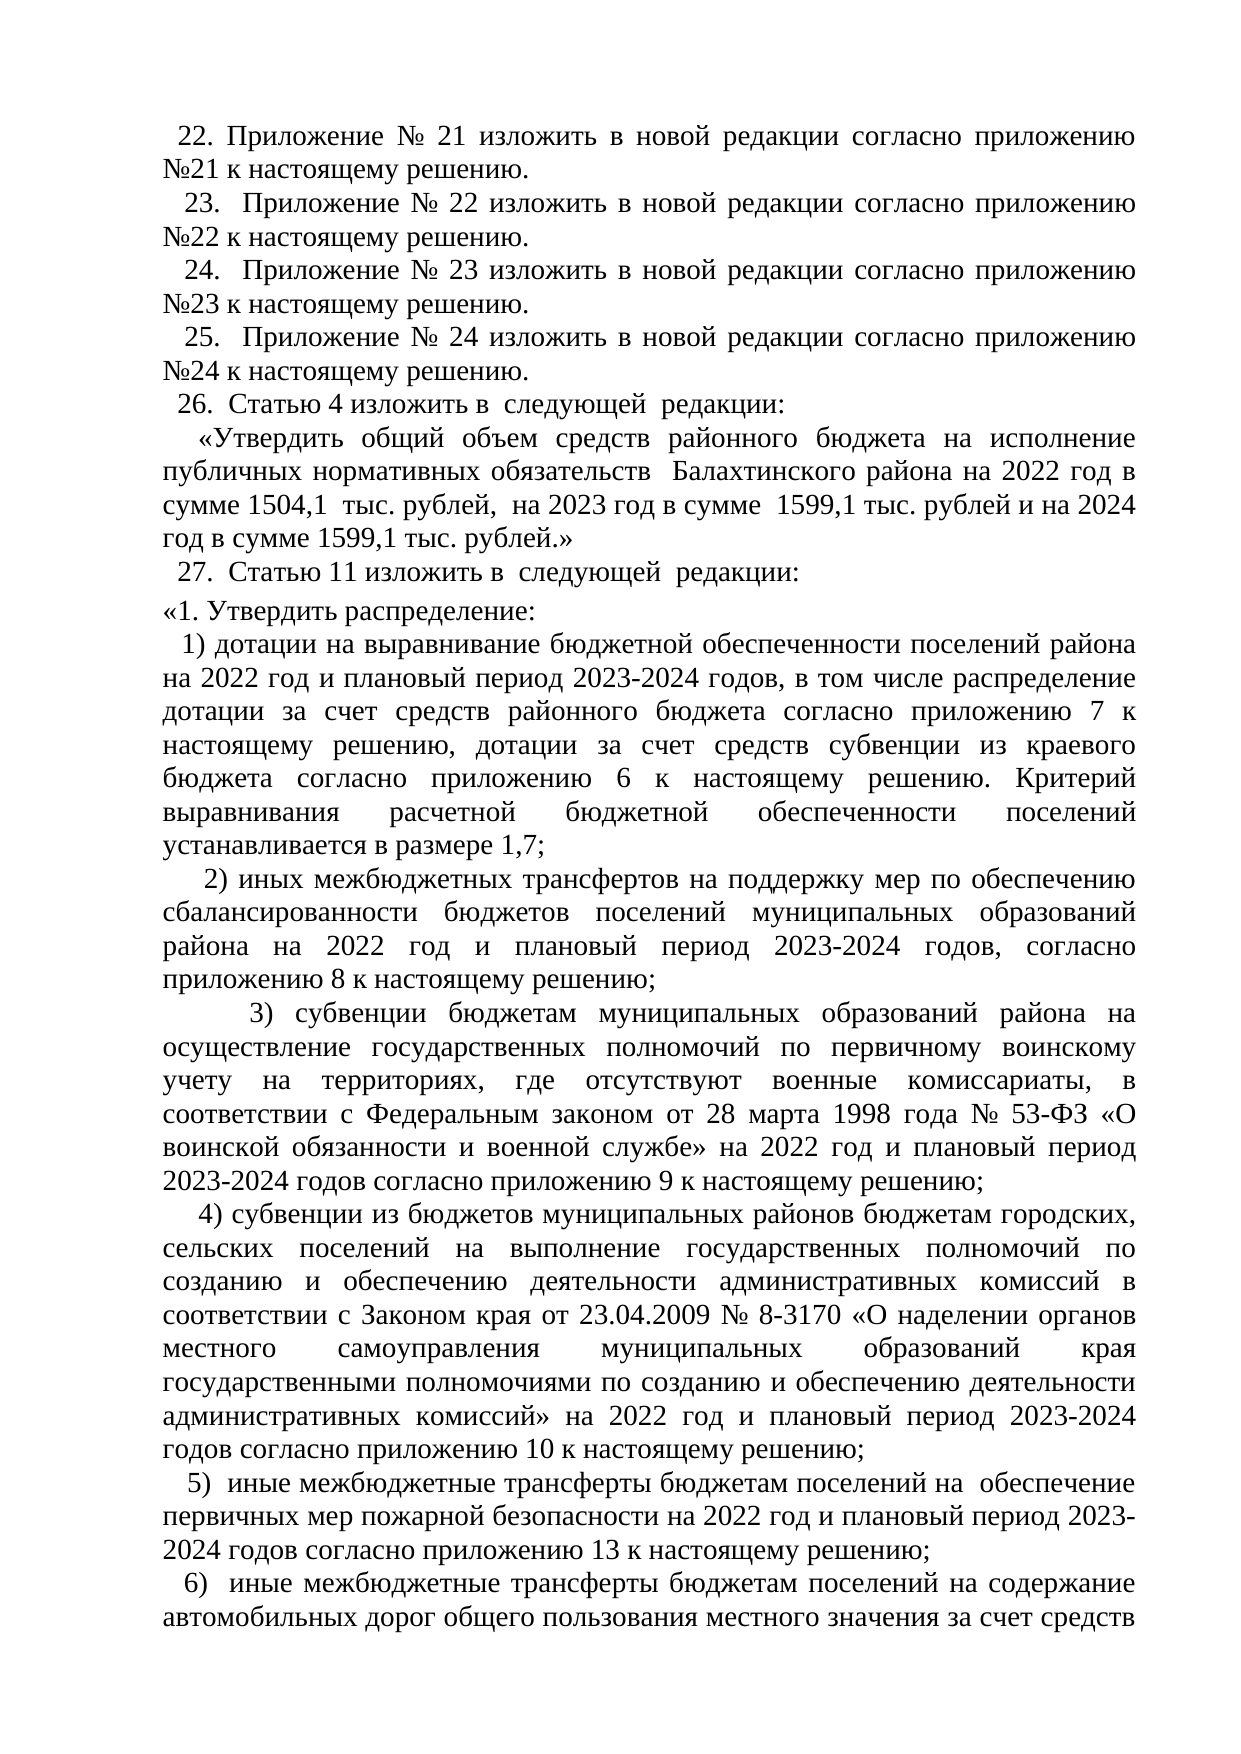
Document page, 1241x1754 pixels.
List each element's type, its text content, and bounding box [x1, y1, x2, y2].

text 24. Приложение № 23 изложить в новой редакции согласно приложению №23 к настоящему решению. [162, 252, 1137, 319]
text 4) субвенции из бюджетов муниципальных районов бюджетам городских, сельских поселений на выполнение государственных полномочий по созданию и обеспечению деятельности административных комиссий в соответствии с Законом края от 23.04.2009 № 8-3170 «О наделении органов местного самоуправления муниципальных образований края государственными полномочиями по созданию и обеспечению деятельности административных комиссий» на 2022 год и плановый период 2023-2024 годов согласно приложению 10 к настоящему решению; [162, 1196, 1137, 1465]
text 1) дотации на выравнивание бюджетной обеспеченности поселений района на 2022 год и плановый период 2023-2024 годов, в том числе распределение дотации за счет средств районного бюджета согласно приложению 7 к настоящему решению, дотации за счет средств субвенции из краевого бюджета согласно приложению 6 к настоящему решению. Критерий выравнивания расчетной бюджетной обеспеченности поселений устанавливается в размере 1,7; [162, 626, 1137, 861]
text 25. Приложение № 24 изложить в новой редакции согласно приложению №24 к настоящему решению. [162, 319, 1137, 386]
text «1. Утвердить распределение: [162, 593, 1137, 626]
text 5) иные межбюджетные трансферты бюджетам поселений на обеспечение первичных мер пожарной безопасности на 2022 год и плановый период 2023-2024 годов согласно приложению 13 к настоящему решению; [162, 1465, 1137, 1565]
text 27. Статью 11 изложить в следующей редакции: [162, 554, 1137, 588]
text 26. Статью 4 изложить в следующей редакции: [162, 386, 1137, 420]
text 23. Приложение № 22 изложить в новой редакции согласно приложению №22 к настоящему решению. [162, 185, 1137, 252]
text «Утвердить общий объем средств районного бюджета на исполнение публичных нормативных обязательств Балахтинского района на 2022 год в сумме 1504,1 тыс. рублей, на 2023 год в сумме 1599,1 тыс. рублей и на 2024 год в сумме 1599,1 тыс. рублей.» [162, 420, 1137, 554]
text 3) субвенции бюджетам муниципальных образований района на осуществление государственных полномочий по первичному воинскому учету на территориях, где отсутствуют военные комиссариаты, в соответствии с Федеральным законом от 28 марта 1998 года № 53-ФЗ «О воинской обязанности и военной службе» на 2022 год и плановый период 2023-2024 годов согласно приложению 9 к настоящему решению; [162, 995, 1137, 1196]
text 22. Приложение № 21 изложить в новой редакции согласно приложению №21 к настоящему решению. [162, 118, 1137, 185]
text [162, 1565, 1137, 1632]
text 2) иных межбюджетных трансфертов на поддержку мер по обеспечению сбалансированности бюджетов поселений муниципальных образований района на 2022 год и плановый период 2023-2024 годов, согласно приложению 8 к настоящему решению; [162, 861, 1137, 995]
